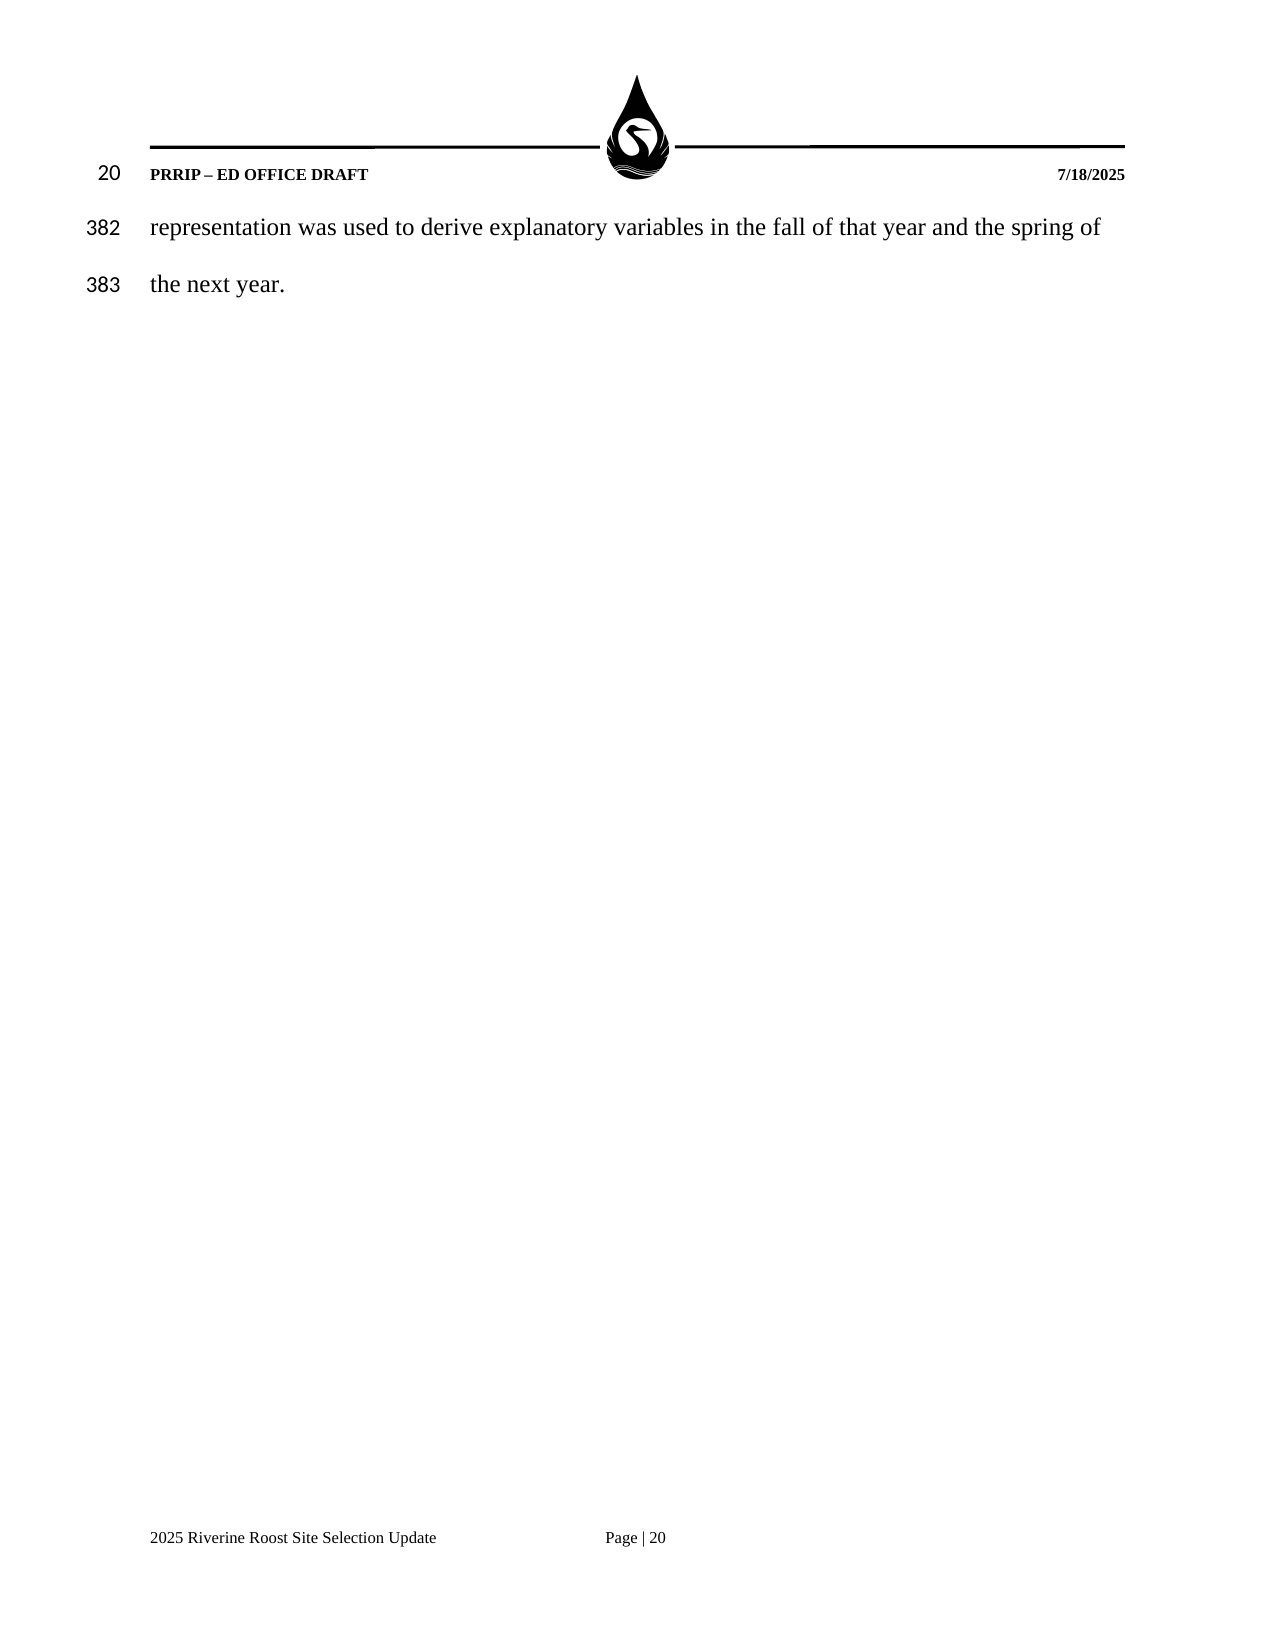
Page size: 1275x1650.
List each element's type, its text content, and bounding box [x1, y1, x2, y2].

picture [598, 75, 677, 181]
